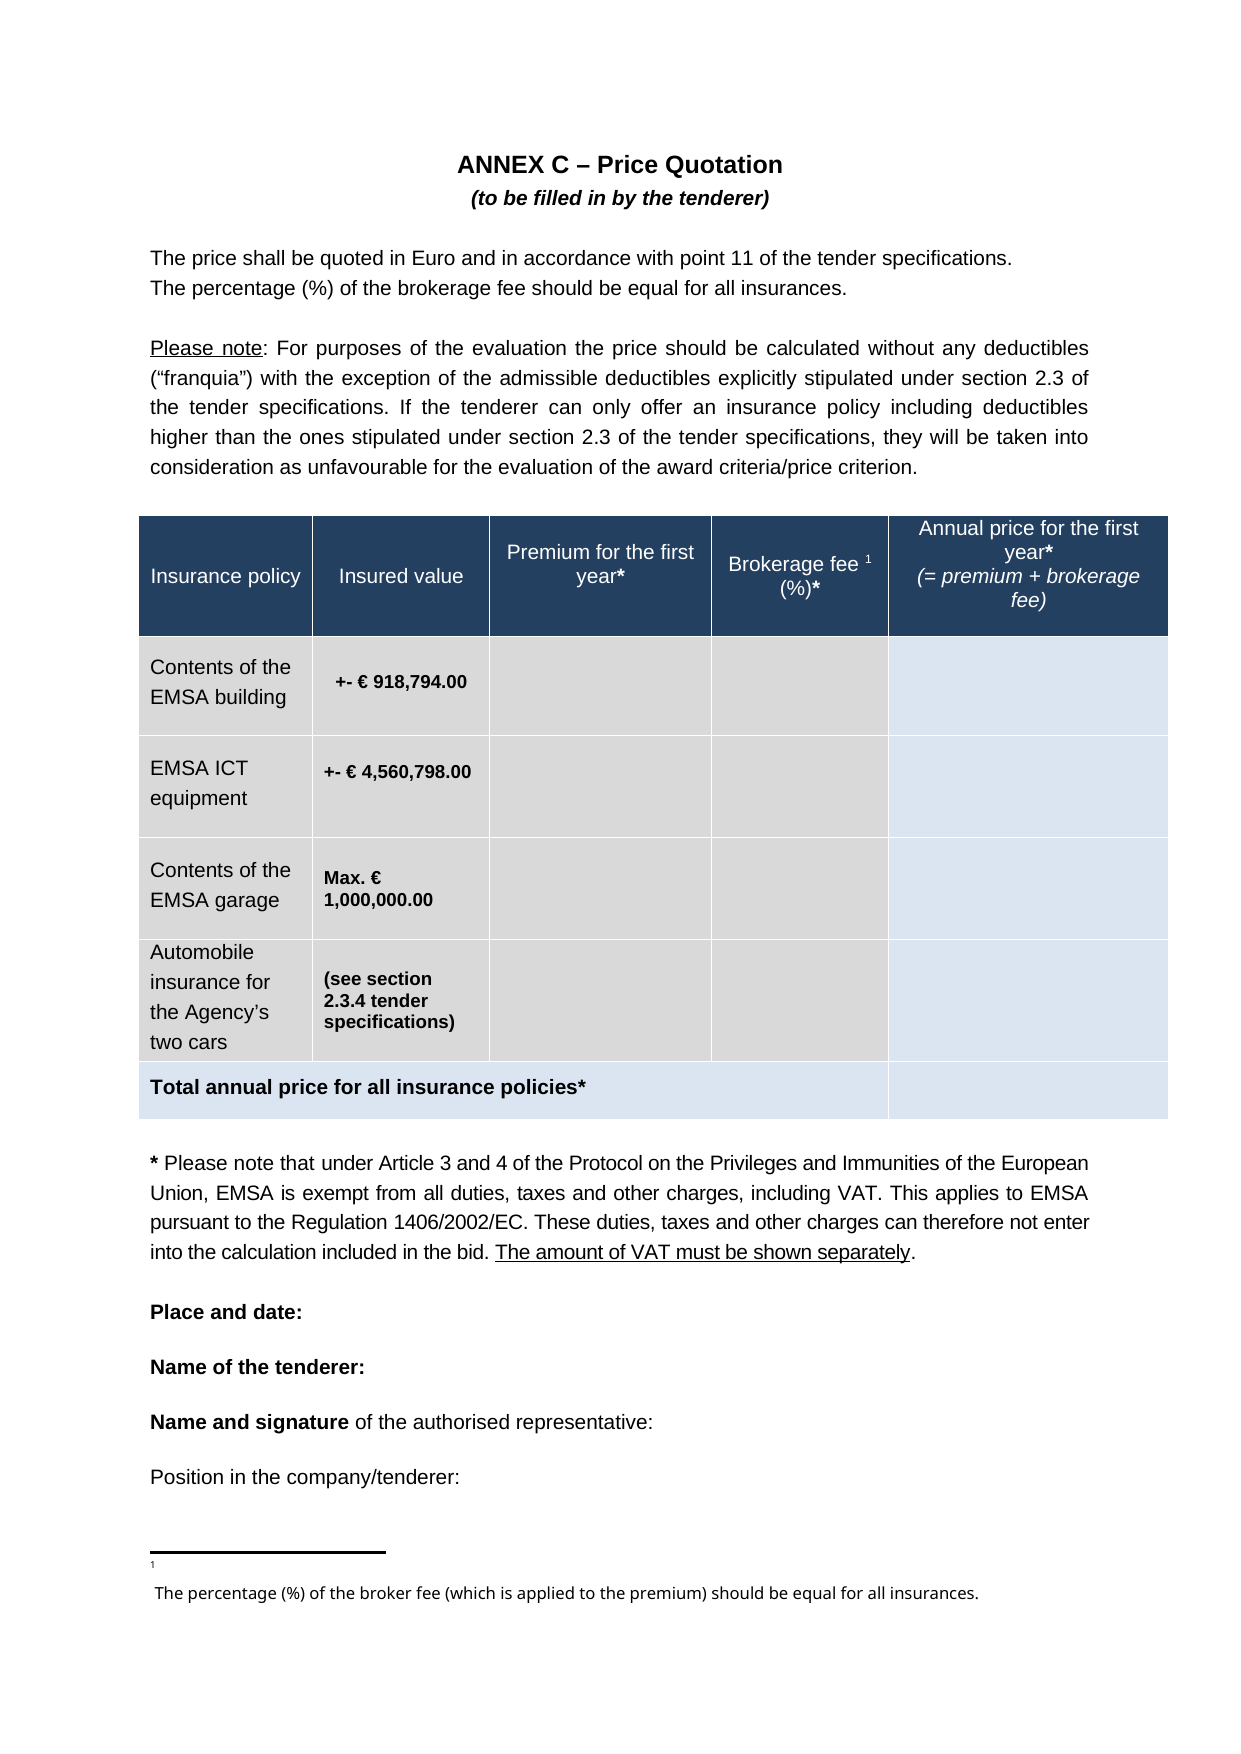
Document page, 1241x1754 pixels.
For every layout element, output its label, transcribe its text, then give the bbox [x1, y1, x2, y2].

text Please note: For purposes of the evaluation the price should be calculated without any deductibles (“franquia”) with the exception of the admissible deductibles explicitly stipulated under section 2.3 of the tender specifications. If the tenderer can only offer an insurance policy including deductibles higher than the ones stipulated under section 2.3 of the tender specifications, they will be taken into consideration as unfavourable for the evaluation of the award criteria/price criterion. [150, 335, 1090, 479]
table_cell Contents of the EMSA garage [139, 838, 312, 939]
table_cell (see section 2.3.4 tender specifications) [313, 940, 489, 1061]
table_cell Contents of the EMSA building [139, 637, 312, 735]
table_header Premium for the first year* [490, 516, 711, 636]
table_cell [490, 940, 711, 1061]
table_cell Automobile insurance for the Agency’s two cars [139, 940, 312, 1061]
table_cell [889, 838, 1168, 939]
text * Please note that under Article 3 and 4 of the Protocol on the Privileges and Immunities of the European Union, EMSA is exempt from all duties, taxes and other charges, including VAT. This applies to EMSA pursuant to the Regulation 1406/2002/EC. These duties, taxes and other charges can therefore not enter into the calculation included in the bid. The amount of VAT must be shown separately. [150, 1150, 1090, 1264]
table_cell +- € 918,794.00 [313, 637, 489, 735]
table_cell [490, 637, 711, 735]
table_cell [889, 736, 1168, 837]
text Name and signature of the authorised representative: [150, 1410, 1090, 1434]
table_cell Total annual price for all insurance policies* [139, 1062, 888, 1119]
text Place and date: [150, 1300, 1090, 1324]
table_cell [712, 940, 888, 1061]
table_cell [490, 838, 711, 939]
table_cell [889, 637, 1168, 735]
table_header Insured value [313, 516, 489, 636]
text The price shall be quoted in Euro and in accordance with point 11 of the tender specifications. [150, 246, 1090, 270]
table_cell [889, 940, 1168, 1061]
text ANNEX C – Price Quotation [150, 150, 1090, 179]
text Position in the company/tenderer: [150, 1465, 1090, 1489]
table_header Brokerage fee (%)* [712, 516, 888, 636]
table_cell Max. € 1,000,000.00 [313, 838, 489, 939]
table_cell [712, 838, 888, 939]
text (to be filled in by the tenderer) [150, 186, 1090, 210]
table_cell [712, 637, 888, 735]
text The percentage (%) of the brokerage fee should be equal for all insurances. [150, 276, 1090, 299]
table_cell +- € 4,560,798.00 [313, 736, 489, 837]
table_cell [490, 736, 711, 837]
table_cell [889, 1062, 1168, 1119]
table_header Annual price for the first year* (= premium + brokerage fee) [889, 516, 1168, 636]
table_cell [712, 736, 888, 837]
table_cell EMSA ICT equipment [139, 736, 312, 837]
text Name of the tenderer: [150, 1355, 1090, 1379]
table_header Insurance policy [139, 516, 312, 636]
